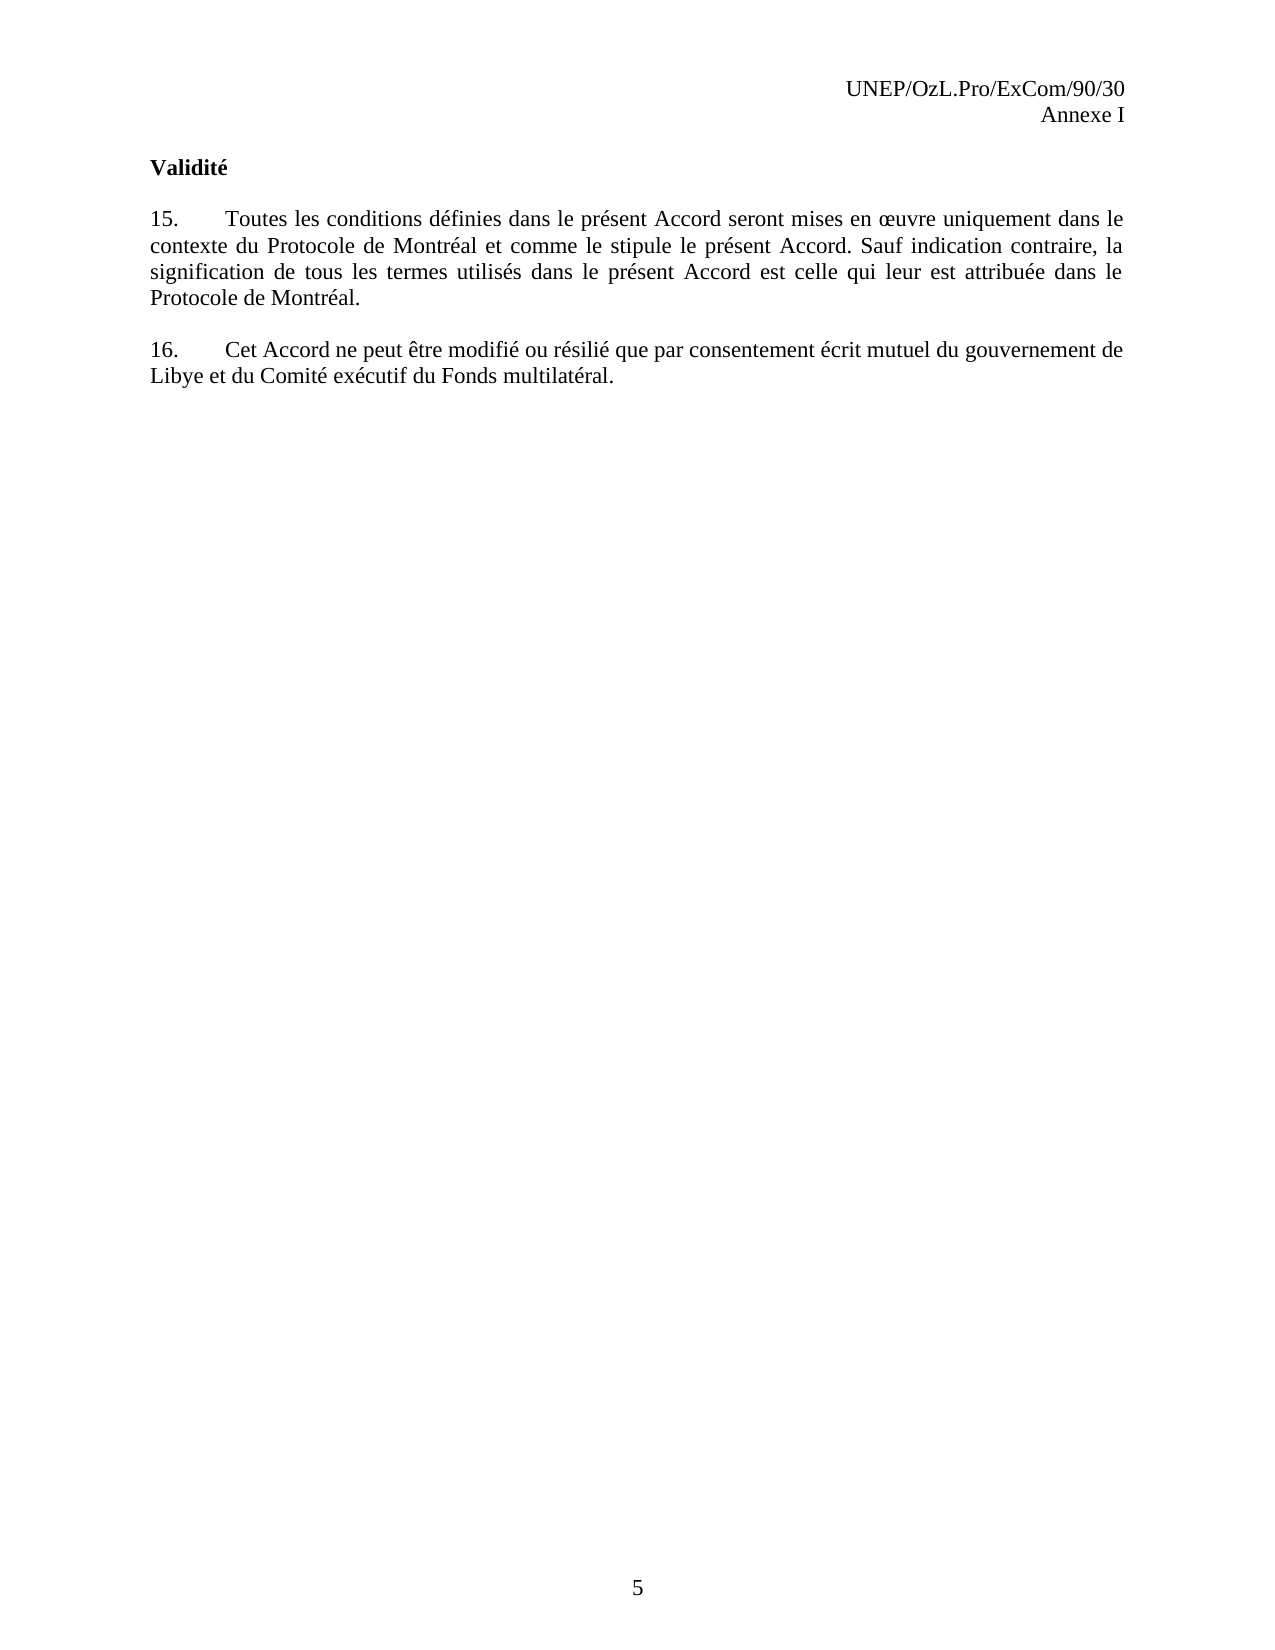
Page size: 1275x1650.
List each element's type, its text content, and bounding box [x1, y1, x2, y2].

subtitle Toutes les conditions définies dans le présent Accord seront mises en œuvre uniquement dans le contexte du Protocole de Montréal et comme le stipule le présent Accord. Sauf indication contraire, la signification de tous les termes utilisés dans le présent Accord est celle qui leur est attribuée dans le Protocole de Montréal. [150, 205, 1125, 311]
subtitle Cet Accord ne peut être modifié ou résilié que par consentement écrit mutuel du gouvernement de Libye et du Comité exécutif du Fonds multilatéral. [150, 336, 1125, 388]
text Validité [150, 154, 1125, 180]
